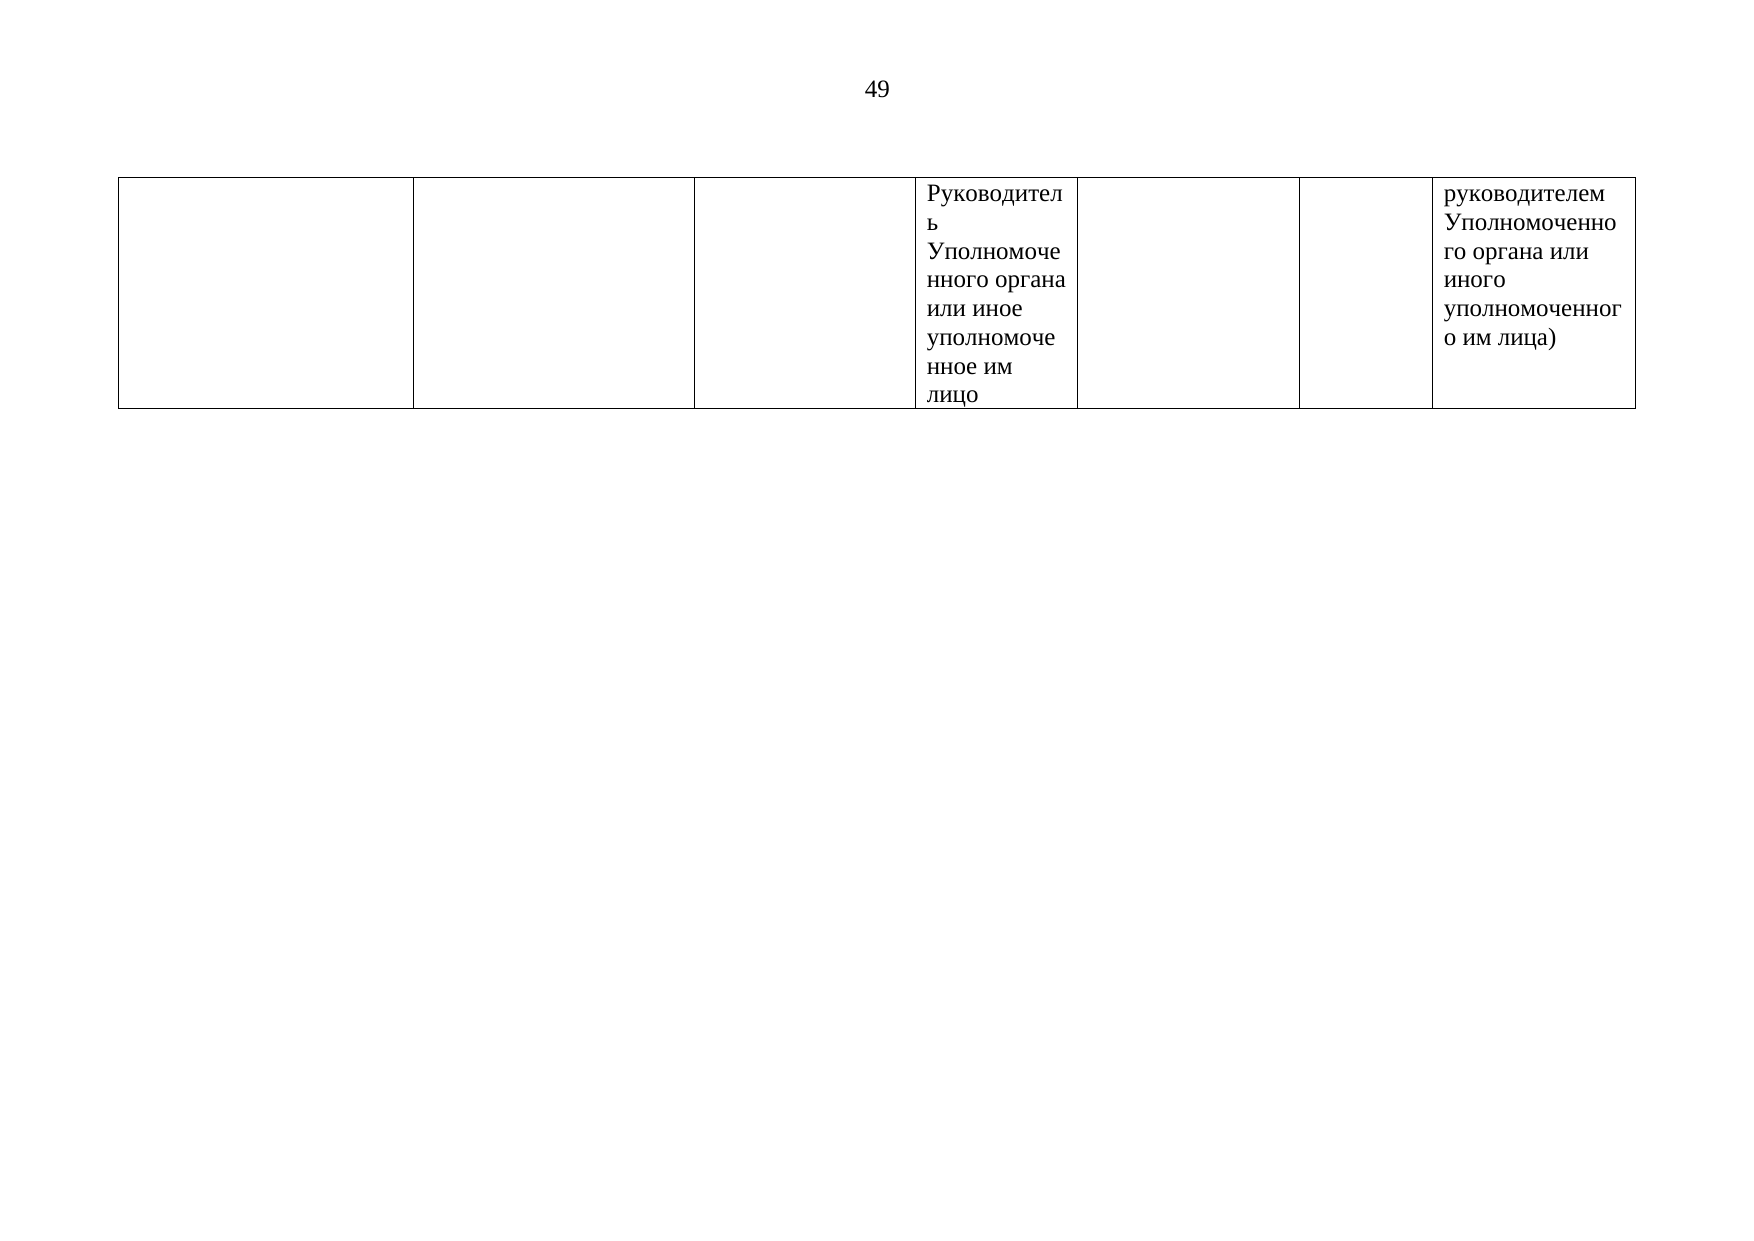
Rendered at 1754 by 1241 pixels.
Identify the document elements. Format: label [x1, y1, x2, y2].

table_cell [414, 178, 694, 408]
